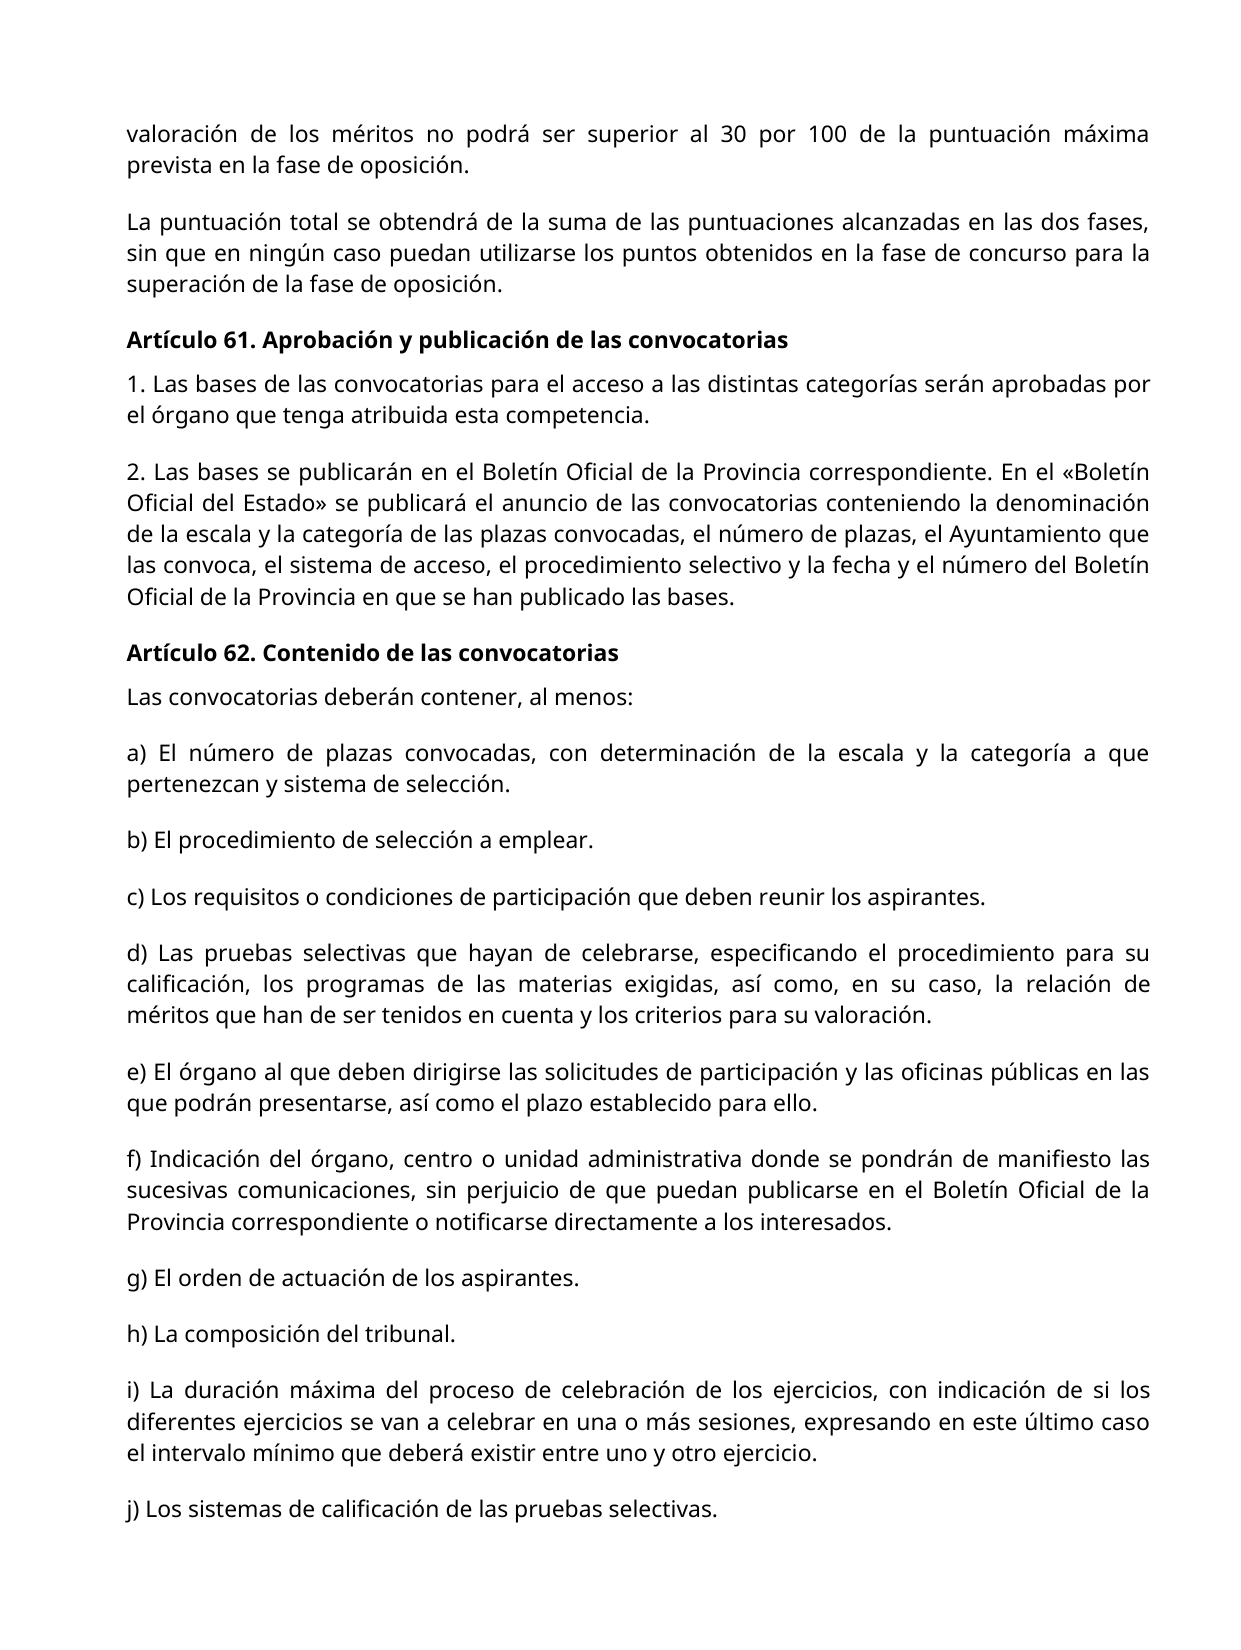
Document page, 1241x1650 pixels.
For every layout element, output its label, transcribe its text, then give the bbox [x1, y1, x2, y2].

text d) Las pruebas selectivas que hayan de celebrarse, especificando el procedimiento para su calificación, los programas de las materias exigidas, así como, en su caso, la relación de méritos que han de ser tenidos en cuenta y los criterios para su valoración. [126, 937, 1152, 1031]
text b) El procedimiento de selección a emplear. [126, 824, 1152, 856]
text Artículo 62. Contenido de las convocatorias [126, 637, 1152, 668]
text Artículo 61. Aprobación y publicación de las convocatorias [126, 324, 1152, 356]
text 1. Las bases de las convocatorias para el acceso a las distintas categorías serán aprobadas por el órgano que tenga atribuida esta competencia. [126, 368, 1152, 431]
text a) El número de plazas convocadas, con determinación de la escala y la categoría a que pertenezcan y sistema de selección. [126, 737, 1152, 799]
text 2. Las bases se publicarán en el Boletín Oficial de la Provincia correspondiente. En el «Boletín Oficial del Estado» se publicará el anuncio de las convocatorias conteniendo la denominación de la escala y la categoría de las plazas convocadas, el número de plazas, el Ayuntamiento que las convoca, el sistema de acceso, el procedimiento selectivo y la fecha y el número del Boletín Oficial de la Provincia en que se han publicado las bases. [126, 456, 1152, 612]
text e) El órgano al que deben dirigirse las solicitudes de participación y las oficinas públicas en las que podrán presentarse, así como el plazo establecido para ello. [126, 1056, 1152, 1118]
text i) La duración máxima del proceso de celebración de los ejercicios, con indicación de si los diferentes ejercicios se van a celebrar en una o más sesiones, expresando en este último caso el intervalo mínimo que deberá existir entre uno y otro ejercicio. [126, 1374, 1152, 1468]
text h) La composición del tribunal. [126, 1318, 1152, 1349]
text f) Indicación del órgano, centro o unidad administrativa donde se pondrán de manifiesto las sucesivas comunicaciones, sin perjuicio de que puedan publicarse en el Boletín Oficial de la Provincia correspondiente o notificarse directamente a los interesados. [126, 1143, 1152, 1237]
text La puntuación total se obtendrá de la suma de las puntuaciones alcanzadas en las dos fases, sin que en ningún caso puedan utilizarse los puntos obtenidos en la fase de concurso para la superación de la fase de oposición. [126, 206, 1152, 299]
text g) El orden de actuación de los aspirantes. [126, 1262, 1152, 1293]
text j) Los sistemas de calificación de las pruebas selectivas. [126, 1493, 1152, 1524]
text c) Los requisitos o condiciones de participación que deben reunir los aspirantes. [126, 881, 1152, 912]
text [126, 118, 1152, 181]
text Las convocatorias deberán contener, al menos: [126, 681, 1152, 712]
